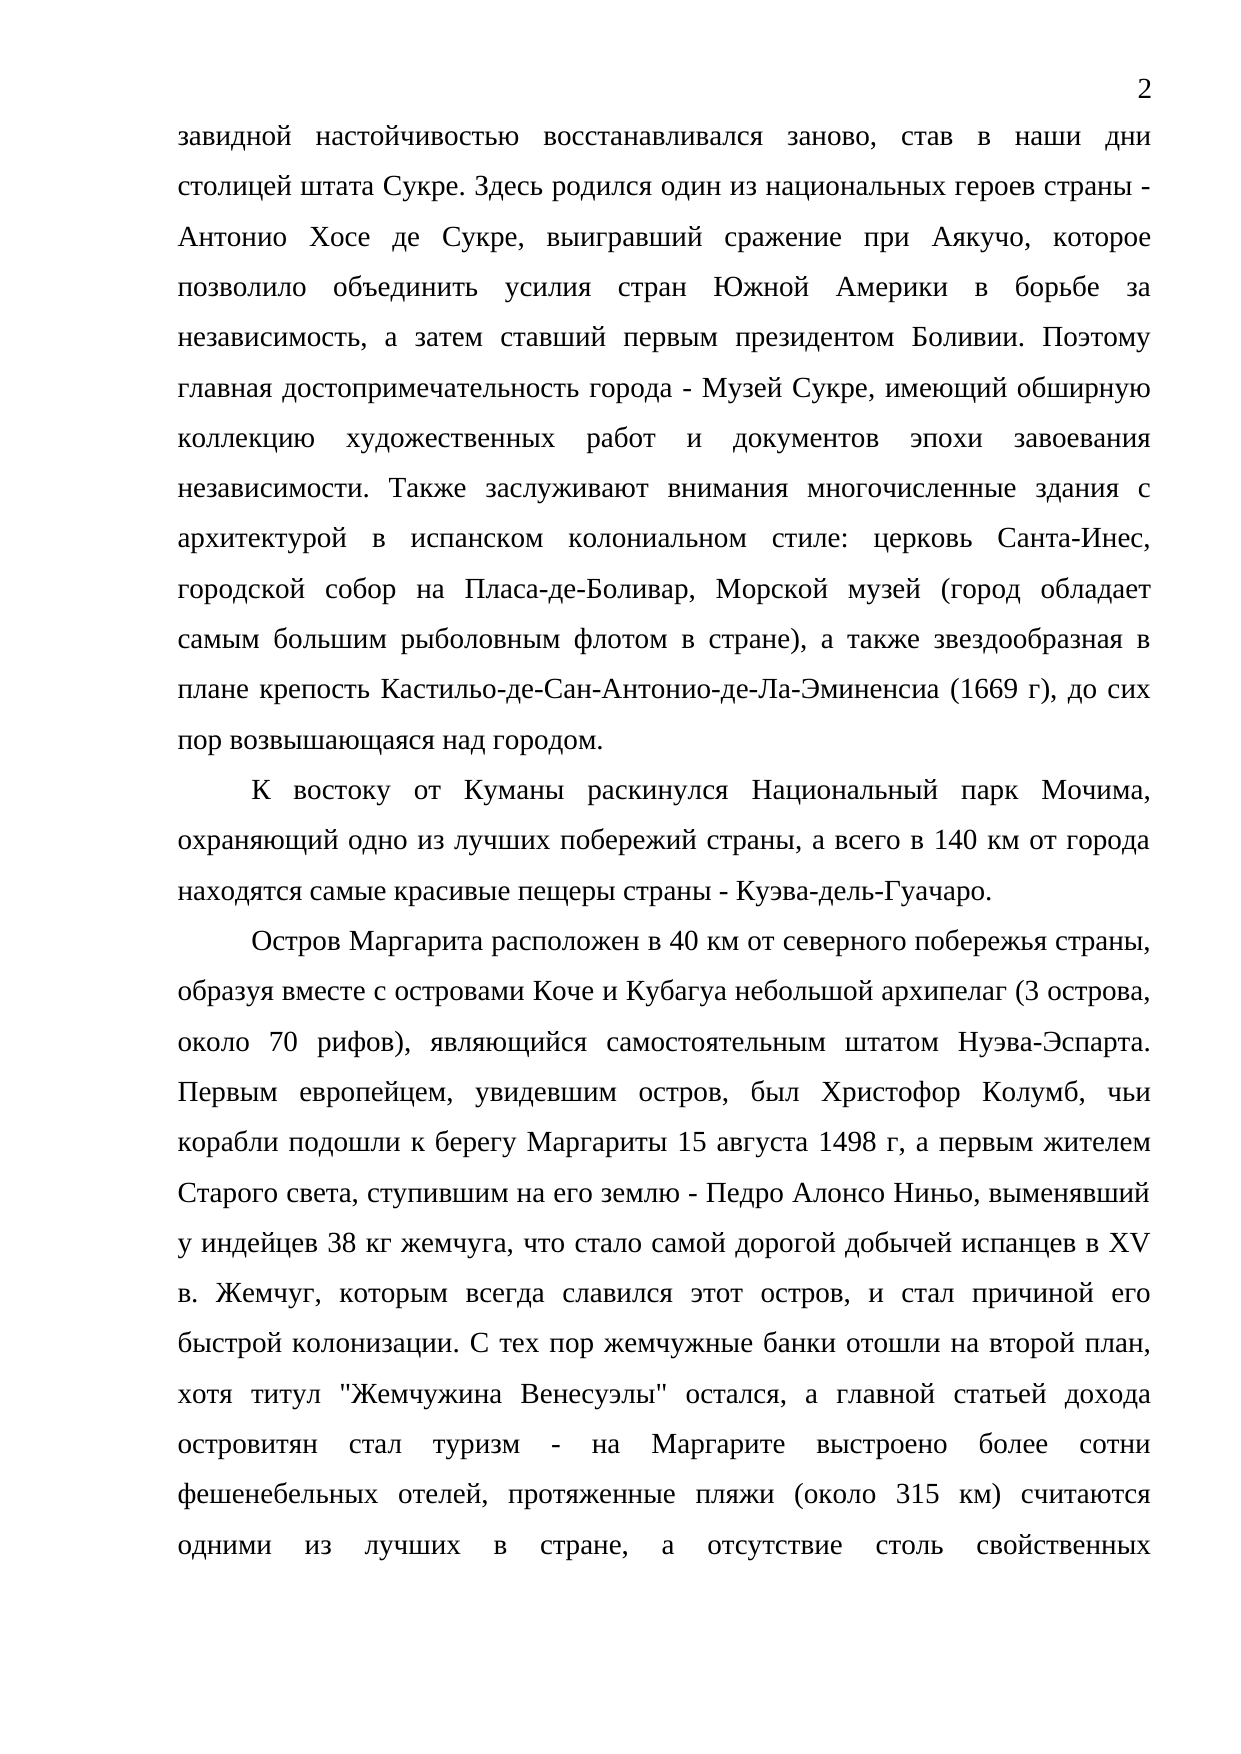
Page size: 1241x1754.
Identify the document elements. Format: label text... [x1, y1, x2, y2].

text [177, 923, 1152, 1560]
text К востоку от Куманы раскинулся Национальный парк Мочима, охраняющий одно из лучших побережий страны, а всего в 140 км от города находятся самые красивые пещеры страны - Куэва-дель-Гуачаро. [177, 772, 1152, 906]
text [177, 118, 1152, 755]
